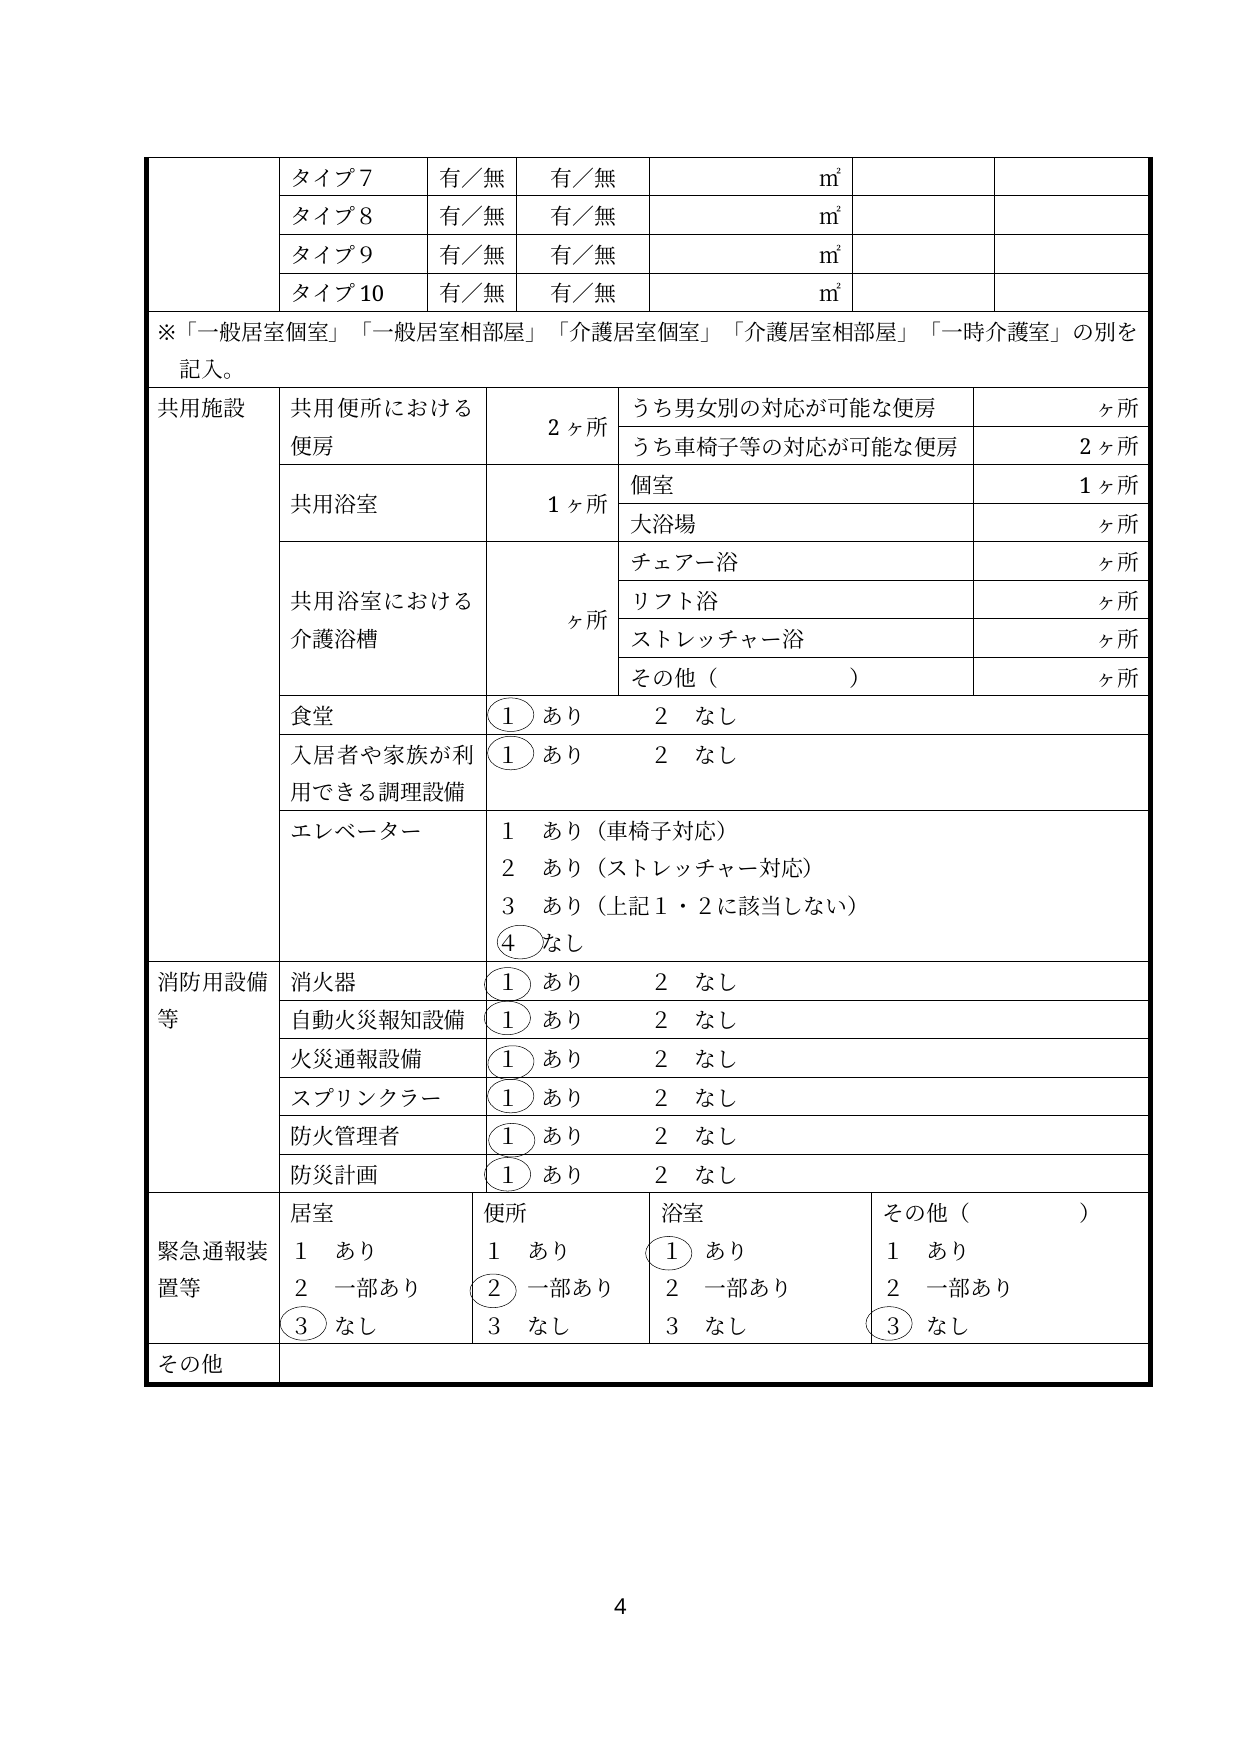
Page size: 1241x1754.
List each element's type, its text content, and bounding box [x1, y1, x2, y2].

table_cell １ あり ２ なし [487, 1116, 1148, 1154]
table_cell １ あり（車椅子対応） ２ あり（ストレッチャー対応） ３ あり（上記１・２に該当しない） ４ なし [487, 811, 1148, 961]
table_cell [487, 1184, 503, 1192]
table_cell 有／無 [428, 274, 516, 311]
table_cell 共用施設 [149, 388, 279, 961]
table_cell 有／無 [428, 196, 516, 234]
table_cell その他（ ） [619, 658, 973, 695]
table_cell １ あり ２ なし [512, 1155, 1148, 1192]
table_cell 2ヶ所 [487, 388, 618, 464]
table_cell リフト浴 [619, 581, 973, 618]
table_cell [995, 158, 1148, 195]
table_cell ヶ所 [974, 619, 1148, 657]
table_cell 有／無 [517, 158, 649, 195]
table_cell 大浴場 [619, 504, 973, 541]
table_cell [853, 235, 994, 272]
table_cell 自動火災報知設備 [280, 1001, 486, 1038]
table_cell ヶ所 [487, 542, 618, 695]
table_cell その他（ ） １ あり ２ 一部あり ３ なし [872, 1193, 1148, 1343]
table_cell [853, 274, 994, 311]
table_cell ㎡ [650, 158, 852, 195]
table_cell [995, 274, 1148, 311]
table_cell [995, 235, 1148, 272]
table_cell 有／無 [428, 235, 516, 272]
table_cell [995, 196, 1148, 234]
table_cell ヶ所 [974, 581, 1148, 618]
table_cell ㎡ [650, 196, 852, 234]
table_cell ㎡ [650, 274, 852, 311]
table_cell その他 [149, 1344, 279, 1382]
table_cell 浴室 １ あり ２ 一部あり ３ なし [650, 1193, 871, 1343]
table_cell 有／無 [517, 196, 649, 234]
table_cell 1ヶ所 [487, 465, 618, 541]
table_cell タイプ８ [280, 196, 427, 234]
table_cell 食堂 [280, 696, 486, 734]
table_cell タイプ９ [280, 235, 427, 272]
table_cell 消火器 [280, 962, 486, 999]
table_cell 便所 １ あり ２ 一部あり ３ なし [473, 1193, 649, 1343]
table_cell １ あり ２ なし [487, 1039, 1148, 1077]
table_cell １ あり ２ なし [487, 1001, 1148, 1038]
table_cell [853, 158, 994, 195]
table_cell 有／無 [517, 235, 649, 272]
table_cell １ あり ２ なし [487, 735, 1148, 810]
table_cell [280, 1344, 1148, 1382]
table_cell 1ヶ所 [974, 465, 1148, 503]
table_cell 消防用設備等 [149, 962, 279, 1192]
table_cell 入居者や家族が利用できる調理設備 [280, 735, 486, 810]
table_cell 火災通報設備 [280, 1039, 486, 1077]
table_cell エレベーター [280, 811, 486, 961]
table_cell チェアー浴 [619, 542, 973, 580]
table_cell ヶ所 [974, 388, 1148, 426]
table_cell ㎡ [650, 235, 852, 272]
table_cell １ あり ２ なし [487, 696, 1148, 734]
table_cell 個室 [619, 465, 973, 503]
table_cell ヶ所 [974, 658, 1148, 695]
table_cell １ あり ２ なし [487, 1158, 530, 1190]
table_cell ストレッチャー浴 [619, 619, 973, 657]
table_cell １ あり ２ なし [487, 1078, 1148, 1115]
table_cell スプリンクラー [280, 1078, 486, 1115]
table_cell うち男女別の対応が可能な便房 [619, 388, 973, 426]
table_cell 共用浴室における介護浴槽 [280, 542, 486, 695]
table_cell 共用浴室 [280, 465, 486, 541]
table_cell ヶ所 [974, 504, 1148, 541]
table_cell 防火管理者 [280, 1116, 486, 1154]
table_cell １ あり ２ なし [487, 962, 1148, 999]
table_cell 2ヶ所 [974, 427, 1148, 464]
table_cell ヶ所 [974, 542, 1148, 580]
table_cell 居室 １ あり ２ 一部あり ３ なし [280, 1193, 472, 1343]
table_cell 緊急通報装置等 [149, 1193, 279, 1343]
table_cell タイプ７ [280, 158, 427, 195]
table_cell 有／無 [428, 158, 516, 195]
table_cell 有／無 [517, 274, 649, 311]
table_cell タイプ10 [280, 274, 427, 311]
table_cell 共用便所における便房 [280, 388, 486, 464]
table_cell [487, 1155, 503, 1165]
table_cell うち車椅子等の対応が可能な便房 [619, 427, 973, 464]
table_cell [853, 196, 994, 234]
table_cell 防災計画 [280, 1155, 486, 1192]
table_cell ※「一般居室個室」「一般居室相部屋」「介護居室個室」「介護居室相部屋」「一時介護室」の別を記入。 [149, 312, 1148, 387]
